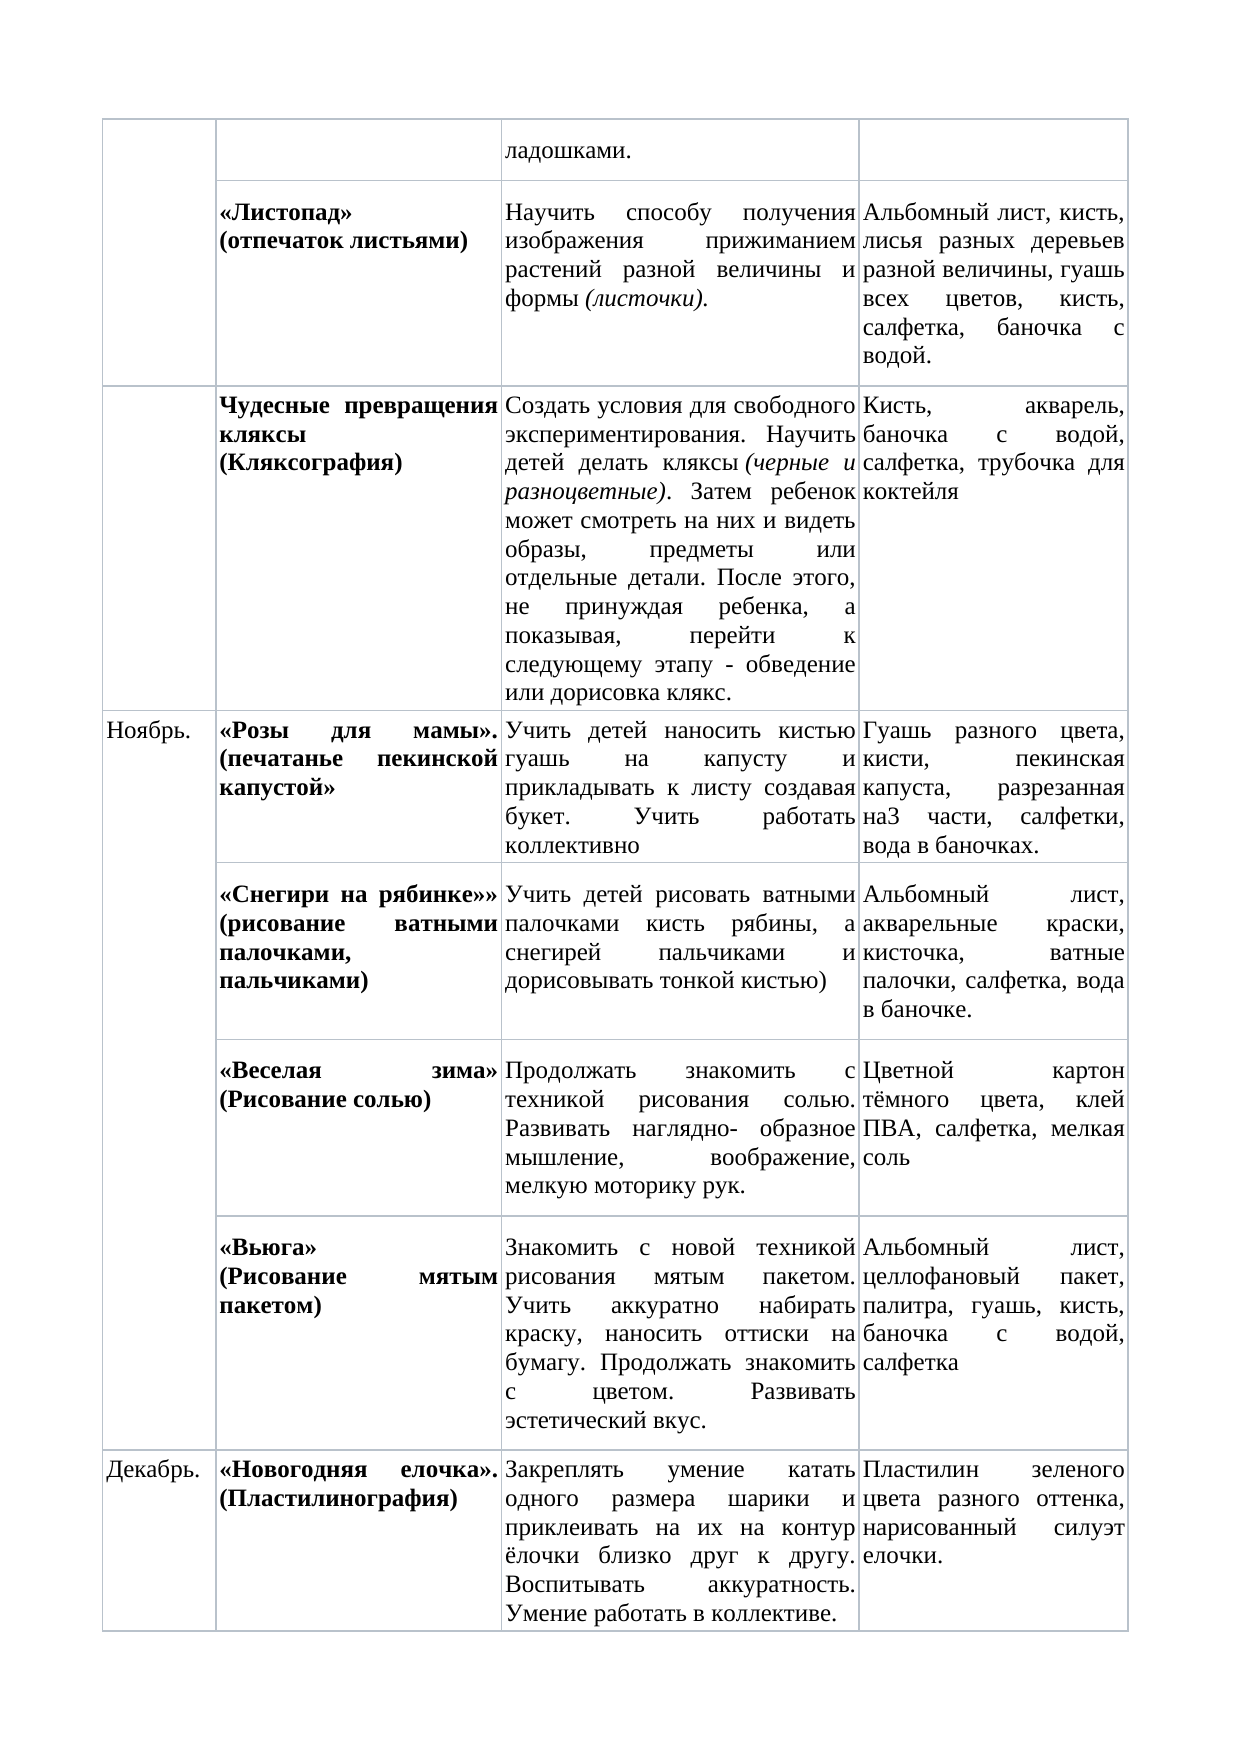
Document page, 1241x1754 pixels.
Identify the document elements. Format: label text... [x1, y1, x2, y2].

table_cell «Новогодняя елочка». (Пластилинография) [217, 1451, 501, 1630]
table_cell Учить детей наносить кистью гуашь на капусту и прикладывать к листу создавая букет. Учить работать коллективно [502, 711, 858, 862]
table_cell Пластилин зеленого цвета разного оттенка, нарисованный силуэт елочки. [860, 1451, 1127, 1630]
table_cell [502, 120, 858, 180]
table_cell Ноябрь. [103, 711, 215, 1449]
table_cell Цветной картон тёмного цвета, клей ПВА, салфетка, мелкая соль [860, 1040, 1127, 1215]
table_cell Альбомный лист, целлофановый пакет, палитра, гуашь, кисть, баночка с водой, салфетка [860, 1217, 1127, 1449]
table_cell «Веселая зима» (Рисование солью) [217, 1040, 501, 1215]
table_cell «Вьюга» (Рисование мятым пакетом) [217, 1217, 501, 1449]
table_cell Продолжать знакомить с техникой рисования солью. Развивать наглядно- образное мышление, воображение, мелкую моторику рук. [502, 1040, 858, 1215]
table_cell Создать условия для свободного экспериментирования. Научить детей делать кляксы (черные и разноцветные). Затем ребенок может смотреть на них и видеть образы, предметы или отдельные детали. После этого, не принуждая ребенка, а показывая, перейти к следующему этапу - обведение или дорисовка клякс. [502, 387, 858, 710]
table_cell Знакомить с новой техникой рисования мятым пакетом. Учить аккуратно набирать краску, наносить оттиски на бумагу. Продолжать знакомить с цветом. Развивать эстетический вкус. [502, 1217, 858, 1449]
table_cell «Листопад» (отпечаток листьями) [217, 181, 501, 385]
table_cell Учить детей рисовать ватными палочками кисть рябины, а снегирей пальчиками и дорисовывать тонкой кистью) [502, 863, 858, 1038]
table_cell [217, 120, 501, 180]
table_cell Альбомный лист, кисть, лисья разных деревьев разной величины, гуашь всех цветов, кисть, салфетка, баночка с водой. [860, 181, 1127, 385]
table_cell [860, 120, 1127, 180]
table_cell Научить способу получения изображения прижиманием растений разной величины и формы (листочки). [502, 181, 858, 385]
table_cell Кисть, акварель, баночка с водой, салфетка, трубочка для коктейля [860, 387, 1127, 710]
table_cell Закреплять умение катать одного размера шарики и приклеивать на их на контур ёлочки близко друг к другу. Воспитывать аккуратность. Умение работать в коллективе. [502, 1451, 858, 1630]
table_cell Декабрь. [103, 1451, 215, 1630]
table_cell Альбомный лист, акварельные краски, кисточка, ватные палочки, салфетка, вода в баночке. [860, 863, 1127, 1038]
table_cell «Розы для мамы». (печатанье пекинской капустой» [217, 711, 501, 862]
table_cell [103, 387, 215, 710]
table_cell Чудесные превращения кляксы (Кляксография) [217, 387, 501, 710]
table_cell Гуашь разного цвета, кисти, пекинская капуста, разрезанная на3 части, салфетки, вода в баночках. [860, 711, 1127, 862]
table_cell «Снегири на рябинке»» (рисование ватными палочками, пальчиками) [217, 863, 501, 1038]
